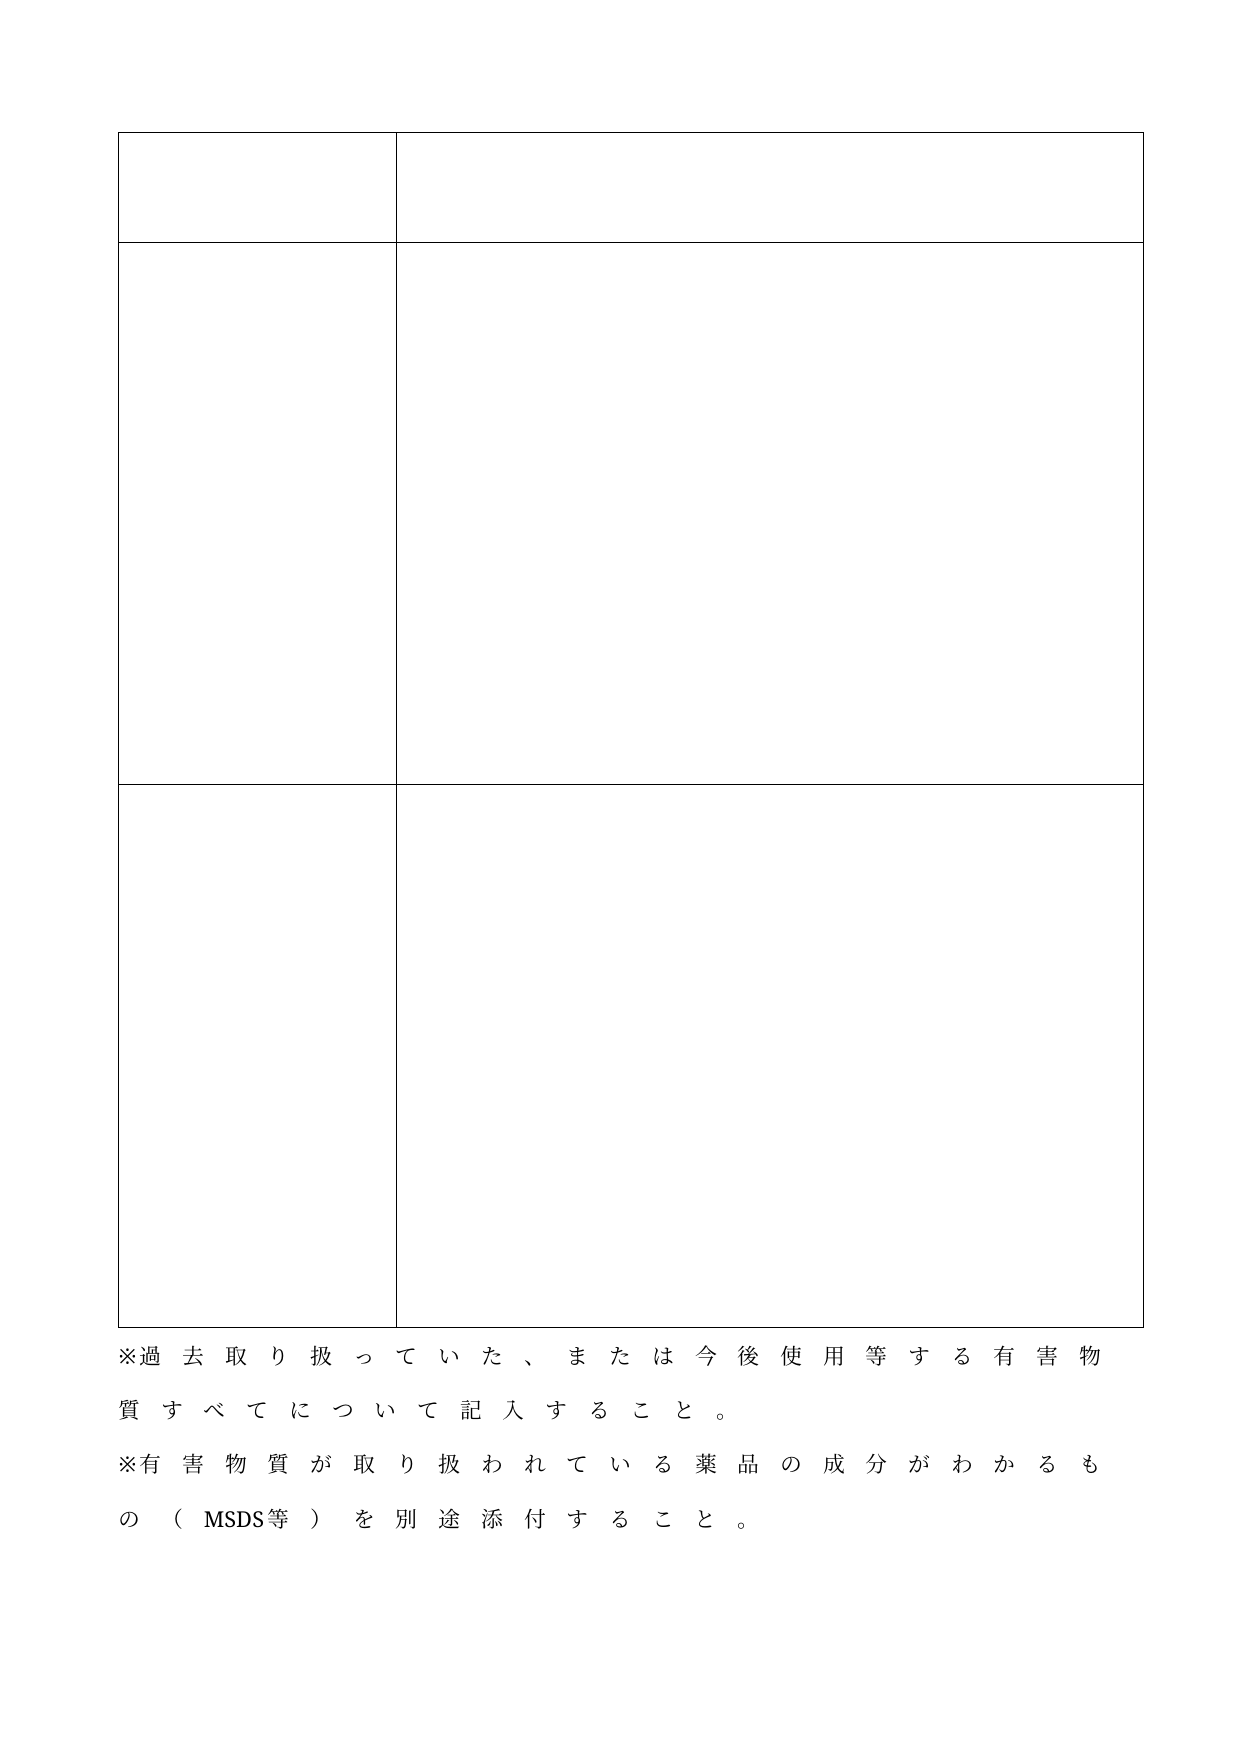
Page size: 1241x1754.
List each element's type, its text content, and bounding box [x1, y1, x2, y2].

table_cell [119, 243, 396, 784]
text ※過去取り扱っていた、または今後使用等する有害物質すべてについて記入すること。 [118, 1328, 1122, 1436]
text ※有害物質が取り扱われている薬品の成分がわかるもの（MSDS等）を別途添付すること。 [118, 1436, 1122, 1545]
table_cell [119, 785, 396, 1327]
table_cell [397, 785, 1143, 1327]
table_cell [397, 133, 1143, 242]
table_cell [397, 243, 1143, 784]
table_cell [119, 133, 396, 242]
